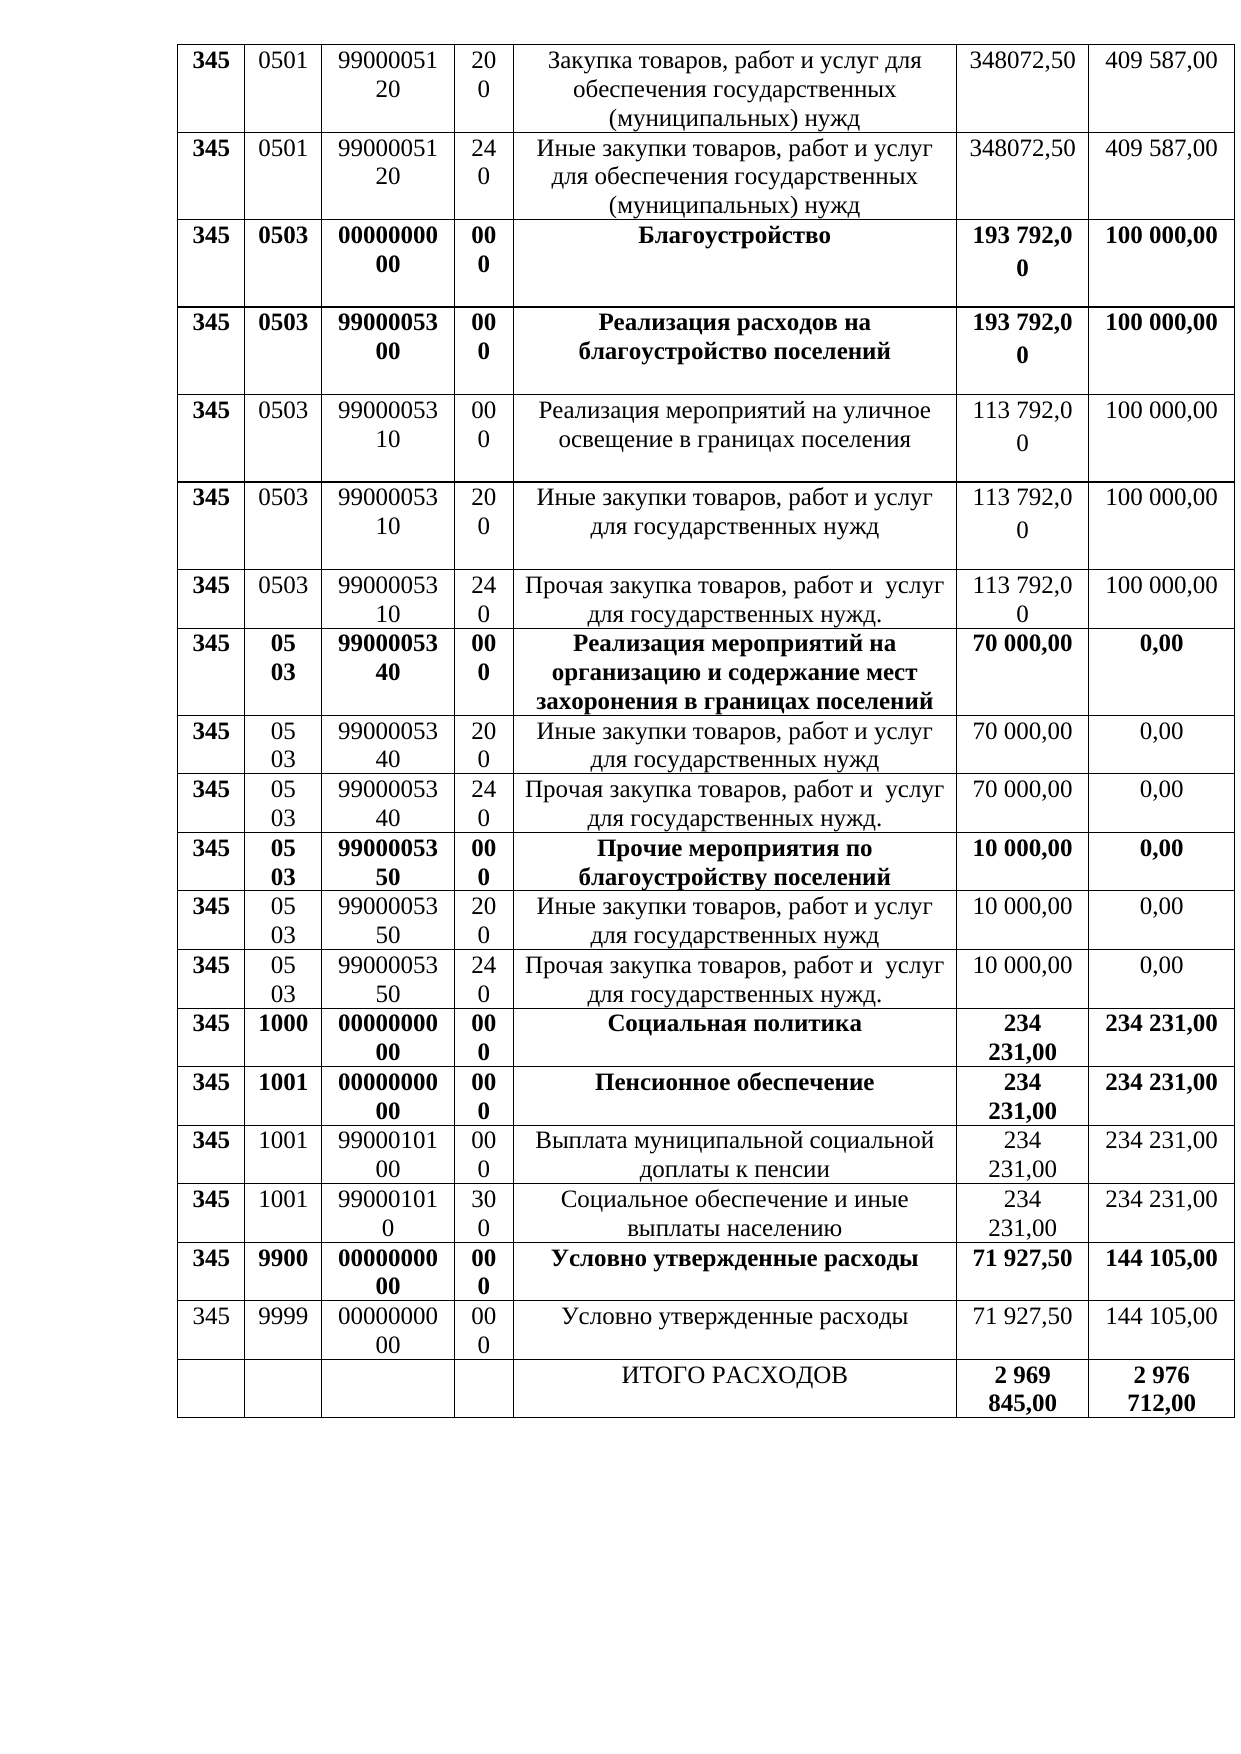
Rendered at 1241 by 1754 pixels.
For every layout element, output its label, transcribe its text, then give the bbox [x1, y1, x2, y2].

table_cell 348072,50 [957, 45, 1088, 132]
table_cell Благоустройство [514, 220, 956, 306]
table_cell 345 [178, 308, 244, 394]
table_cell 144 105,00 [1089, 1243, 1234, 1300]
table_cell 0503 [245, 395, 321, 481]
table_cell 345 [178, 395, 244, 481]
table_cell 345 [178, 833, 244, 890]
table_cell [455, 1360, 513, 1417]
table_cell 113 792,00 [957, 395, 1088, 481]
table_cell 9900005340 [322, 629, 454, 715]
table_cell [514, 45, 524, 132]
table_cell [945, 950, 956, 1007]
table_cell 1001 [245, 1184, 321, 1242]
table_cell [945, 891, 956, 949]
table_cell 000 [455, 308, 513, 394]
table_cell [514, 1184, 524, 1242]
table_cell 345 [178, 1009, 244, 1066]
table_cell 0503 [245, 308, 321, 394]
table_cell 200 [455, 483, 513, 569]
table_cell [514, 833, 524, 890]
table_cell Социальная политика [514, 1009, 956, 1066]
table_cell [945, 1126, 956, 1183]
table_cell 345 [178, 716, 244, 773]
table_cell 0501 [245, 133, 321, 219]
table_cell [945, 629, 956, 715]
table_cell 234 231,00 [1089, 1184, 1234, 1242]
table_cell 9900 [245, 1243, 321, 1300]
table_cell 0503 [245, 570, 321, 627]
table_cell 000 [455, 629, 513, 715]
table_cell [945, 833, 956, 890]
table_cell 70 000,00 [957, 629, 1088, 715]
table_cell 345 [178, 774, 244, 832]
table_cell 409 587,00 [1089, 133, 1234, 219]
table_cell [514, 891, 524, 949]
table_cell 345 [178, 950, 244, 1007]
table_cell 9900005120 [322, 45, 454, 132]
table_cell 193 792,00 [957, 308, 1088, 394]
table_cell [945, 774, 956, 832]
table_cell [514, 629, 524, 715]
table_cell 71 927,50 [957, 1243, 1088, 1300]
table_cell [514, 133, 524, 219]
table_cell 0501 [245, 45, 321, 132]
table_cell 0503 [245, 483, 321, 569]
table_cell 0,00 [1089, 774, 1234, 832]
table_cell Иные закупки товаров, работ и услуг для государственных нужд [514, 483, 956, 569]
table_cell 9900005120 [322, 133, 454, 219]
table_cell 0,00 [1089, 950, 1234, 1007]
table_cell 9900005300 [322, 308, 454, 394]
table_cell 100 000,00 [1089, 570, 1234, 627]
table_cell 345 [178, 1184, 244, 1242]
table_cell 71 927,50 [957, 1301, 1088, 1359]
table_cell 000 [455, 395, 513, 481]
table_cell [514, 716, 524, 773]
table_cell 100 000,00 [1089, 483, 1234, 569]
table_cell 000 [455, 220, 513, 306]
table_cell 100 000,00 [1089, 220, 1234, 306]
table_cell 9900005310 [322, 483, 454, 569]
table_cell 70 000,00 [957, 774, 1088, 832]
table_cell 409 587,00 [1089, 45, 1234, 132]
table_cell 345 [178, 629, 244, 715]
table_cell [322, 1360, 454, 1417]
table_cell 113 792,00 [957, 483, 1088, 569]
table_cell 0,00 [1089, 716, 1234, 773]
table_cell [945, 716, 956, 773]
table_cell 1000 [245, 1009, 321, 1066]
table_cell 345 [178, 570, 244, 627]
table_cell 345 [178, 1067, 244, 1124]
table_cell 234 231,00 [1089, 1009, 1234, 1066]
table_cell [245, 1360, 321, 1417]
table_cell [178, 1360, 244, 1417]
table_cell 10 000,00 [957, 833, 1088, 890]
table_cell Условно утвержденные расходы [514, 1301, 956, 1359]
table_cell 1001 [245, 1067, 321, 1124]
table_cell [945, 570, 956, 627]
table_cell 1001 [245, 1126, 321, 1183]
table_cell 345 [178, 45, 244, 132]
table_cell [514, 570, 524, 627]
table_cell 05 03 [245, 629, 321, 715]
table_cell 240 [455, 133, 513, 219]
table_cell 9900005310 [322, 395, 454, 481]
table_cell Реализация мероприятий на уличное освещение в границах поселения [514, 395, 956, 481]
table_cell 345 [178, 1126, 244, 1183]
table_cell 144 105,00 [1089, 1301, 1234, 1359]
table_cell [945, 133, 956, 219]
table_cell 193 792,00 [957, 220, 1088, 306]
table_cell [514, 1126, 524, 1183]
table_cell 0,00 [1089, 833, 1234, 890]
table_cell 10 000,00 [957, 950, 1088, 1007]
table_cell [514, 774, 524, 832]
table_cell 234 231,00 [1089, 1126, 1234, 1183]
table_cell Условно утвержденные расходы [514, 1243, 956, 1300]
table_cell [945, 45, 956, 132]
table_cell 100 000,00 [1089, 308, 1234, 394]
table_cell 0000000000 [322, 220, 454, 306]
table_cell 345 [178, 483, 244, 569]
table_cell 0503 [245, 220, 321, 306]
table_cell 345 [178, 1301, 244, 1359]
table_cell 200 [455, 45, 513, 132]
table_cell 345 [178, 891, 244, 949]
table_cell ИТОГО РАСХОДОВ [514, 1360, 956, 1417]
table_cell 348072,50 [957, 133, 1088, 219]
table_cell 0,00 [1089, 629, 1234, 715]
table_cell 100 000,00 [1089, 395, 1234, 481]
table_cell 234 231,00 [1089, 1067, 1234, 1124]
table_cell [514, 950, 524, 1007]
table_cell 345 [178, 220, 244, 306]
table_cell Пенсионное обеспечение [514, 1067, 956, 1124]
table_cell 10 000,00 [957, 891, 1088, 949]
table_cell 345 [178, 133, 244, 219]
table_cell 9999 [245, 1301, 321, 1359]
table_cell 70 000,00 [957, 716, 1088, 773]
table_cell 345 [178, 1243, 244, 1300]
table_cell Реализация расходов на благоустройство поселений [514, 308, 956, 394]
table_cell 0,00 [1089, 891, 1234, 949]
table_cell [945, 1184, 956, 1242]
